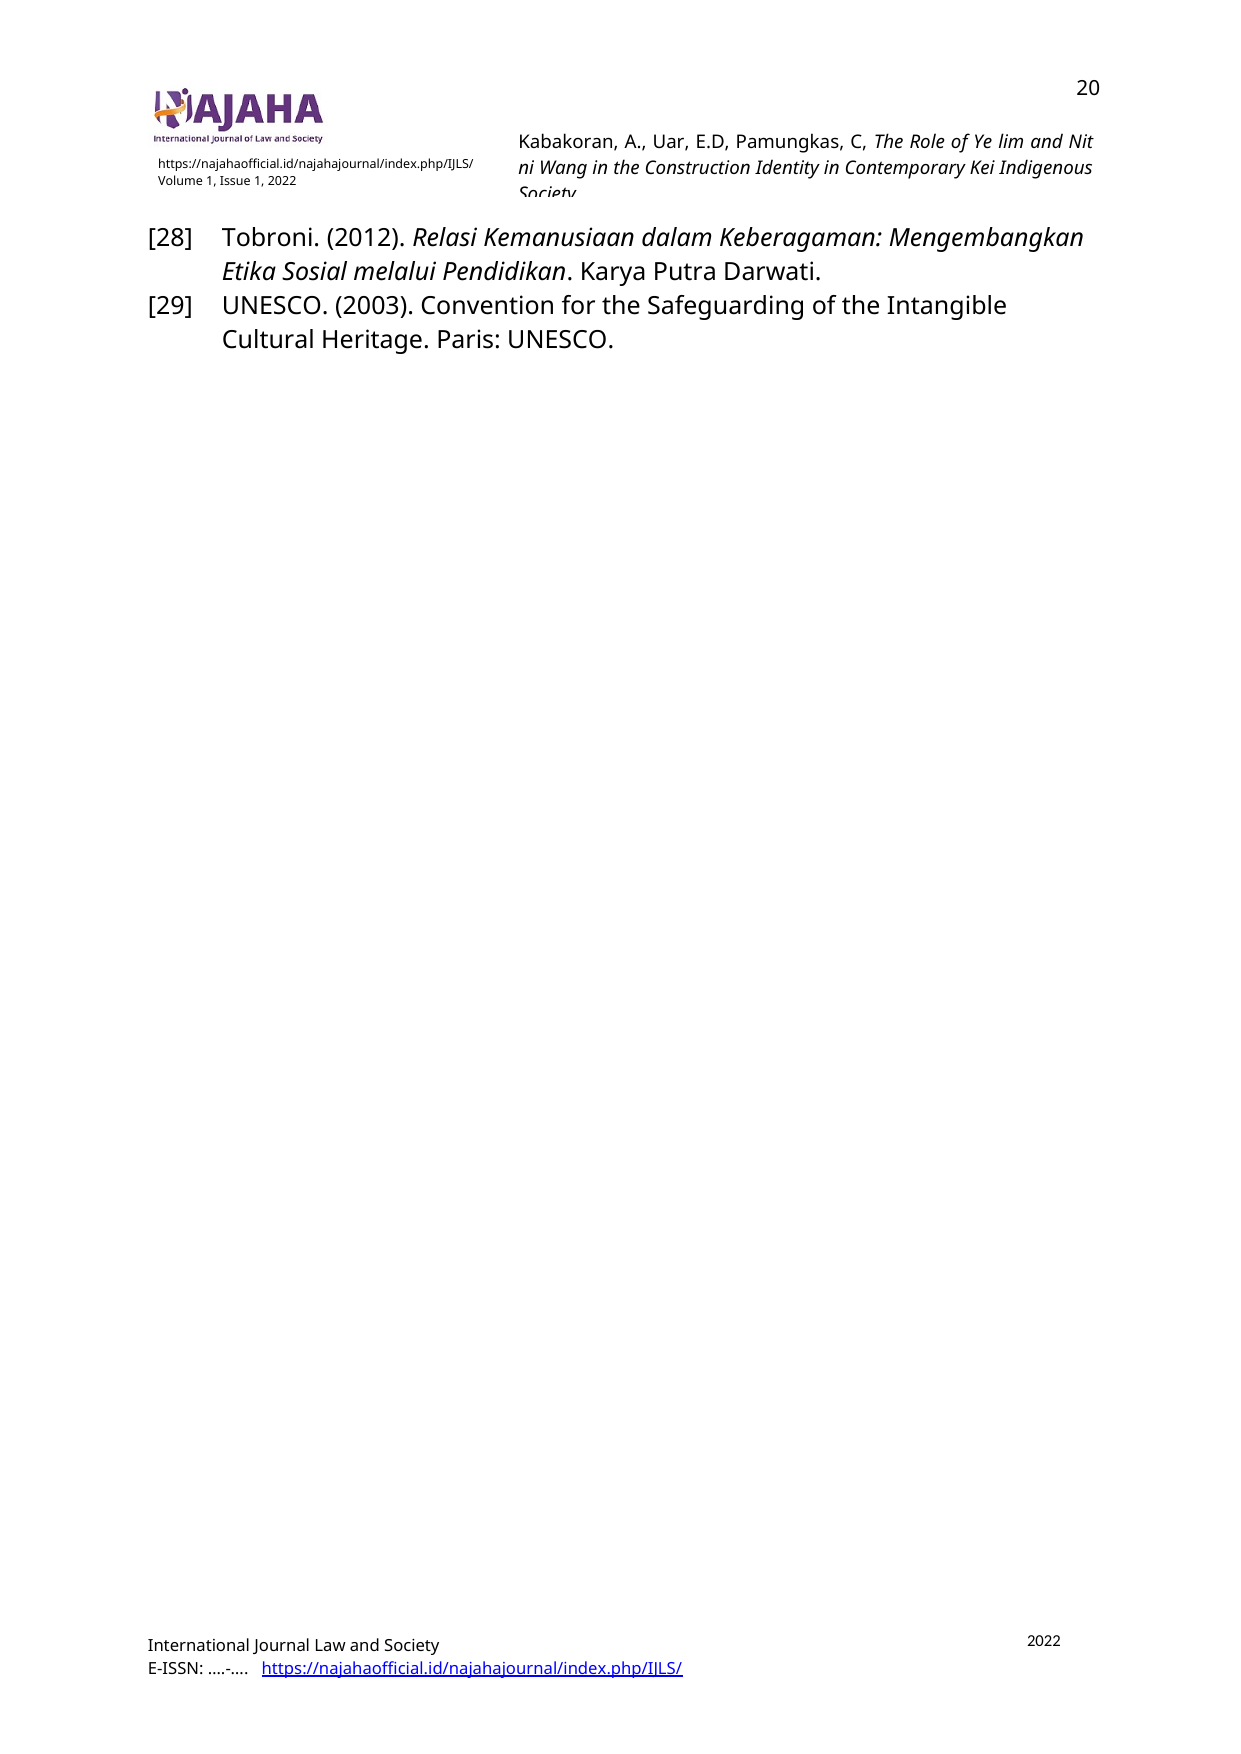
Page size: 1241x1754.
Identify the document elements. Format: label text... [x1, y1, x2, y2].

picture [147, 74, 328, 158]
list Tobroni. (2012). Relasi Kemanusiaan dalam Keberagaman: Mengembangkan Etika Sosial melalui Pendidikan. Karya Putra Darwati. [148, 220, 1093, 288]
list UNESCO. (2003). Convention for the Safeguarding of the Intangible Cultural Heritage. Paris: UNESCO. [148, 288, 1093, 356]
